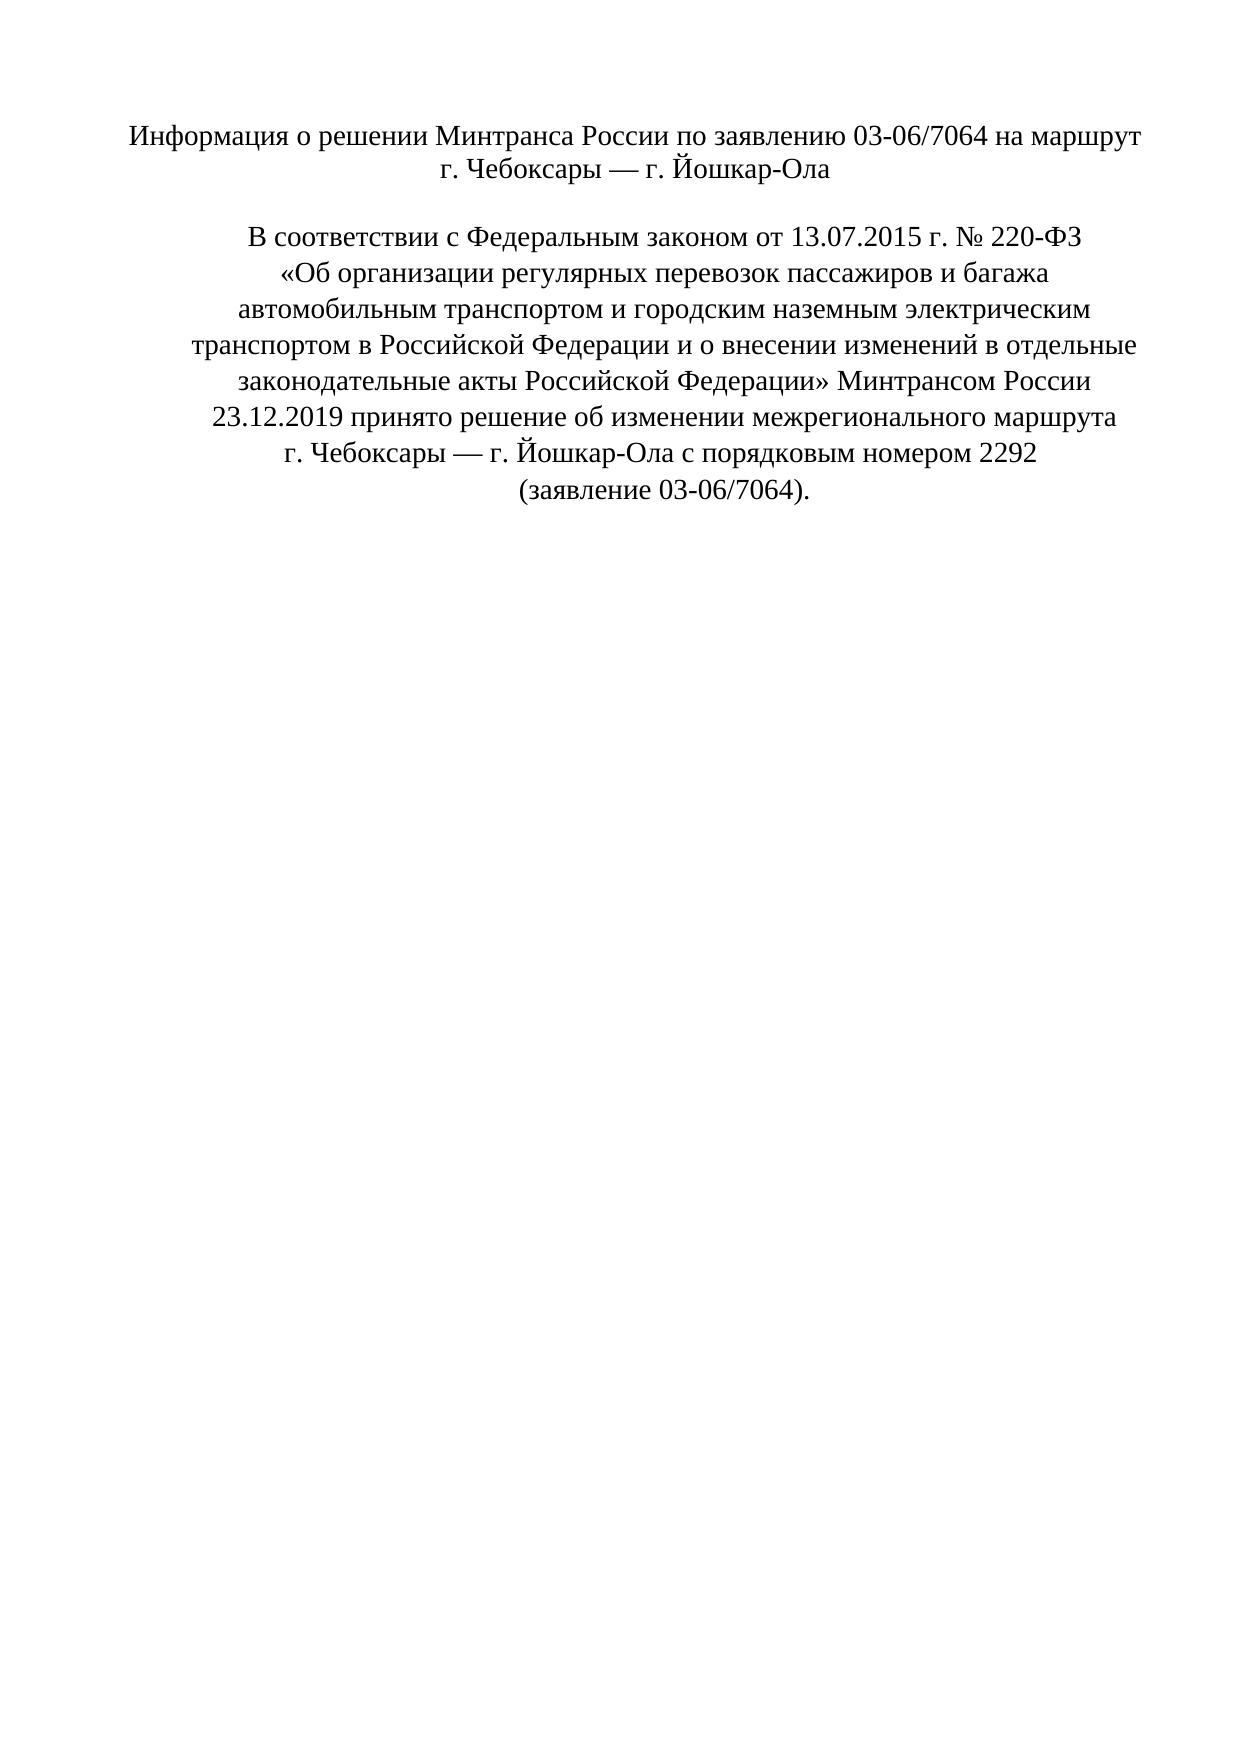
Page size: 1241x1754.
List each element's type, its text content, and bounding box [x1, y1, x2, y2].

text Информация о решении Минтранса России по заявлению 03-06/7064 на маршрут г. Чебоксары — г. Йошкар-Ола [118, 118, 1152, 185]
text В соответствии с Федеральным законом от 13.07.2015 г. № 220-ФЗ «Об организации регулярных перевозок пассажиров и багажа автомобильным транспортом и городским наземным электрическим транспортом в Российской Федерации и о внесении изменений в отдельные законодательные акты Российской Федерации» Минтрансом России 23.12.2019 принято решение об изменении межрегионального маршрута г. Чебоксары — г. Йошкар-Ола с порядковым номером 2292 (заявление 03-06/7064). [177, 219, 1152, 505]
